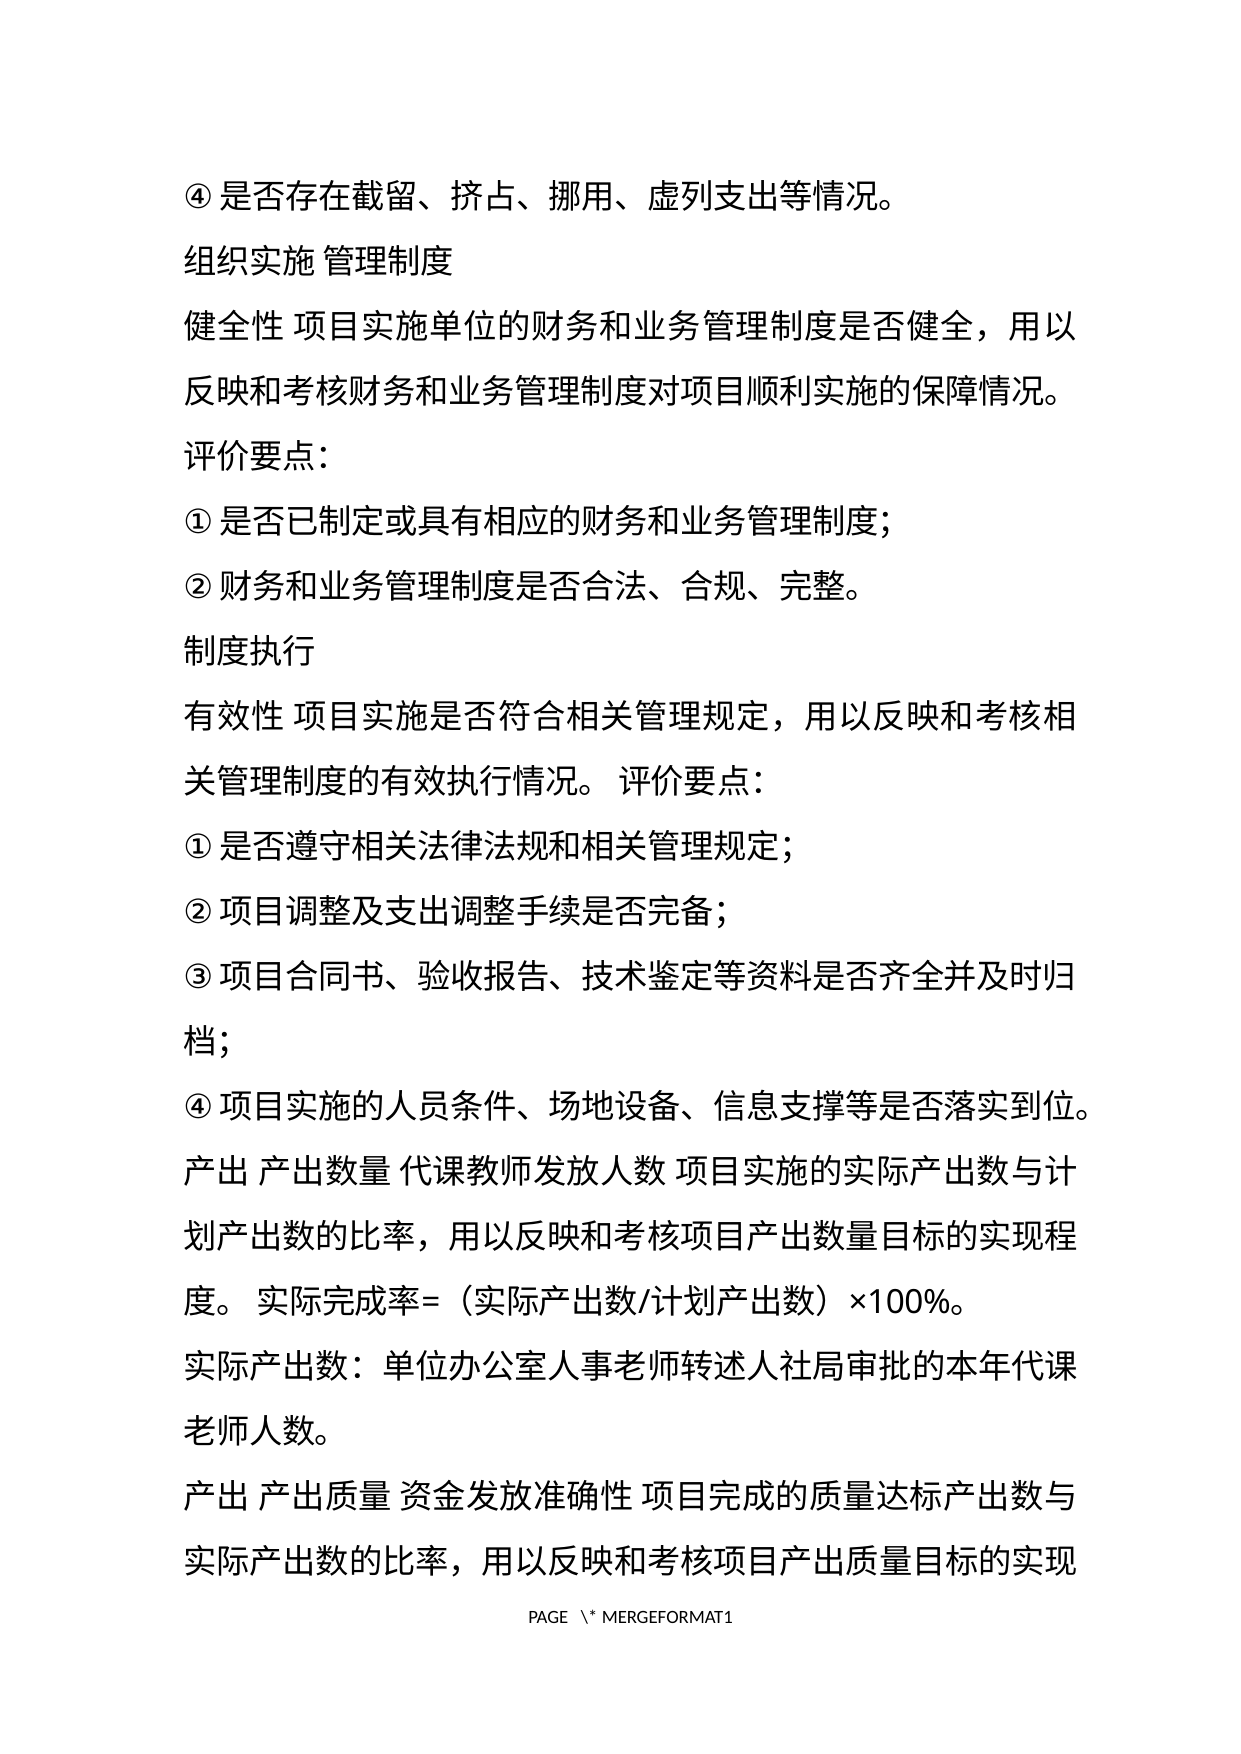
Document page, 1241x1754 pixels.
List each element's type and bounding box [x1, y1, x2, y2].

text [183, 162, 1078, 1592]
